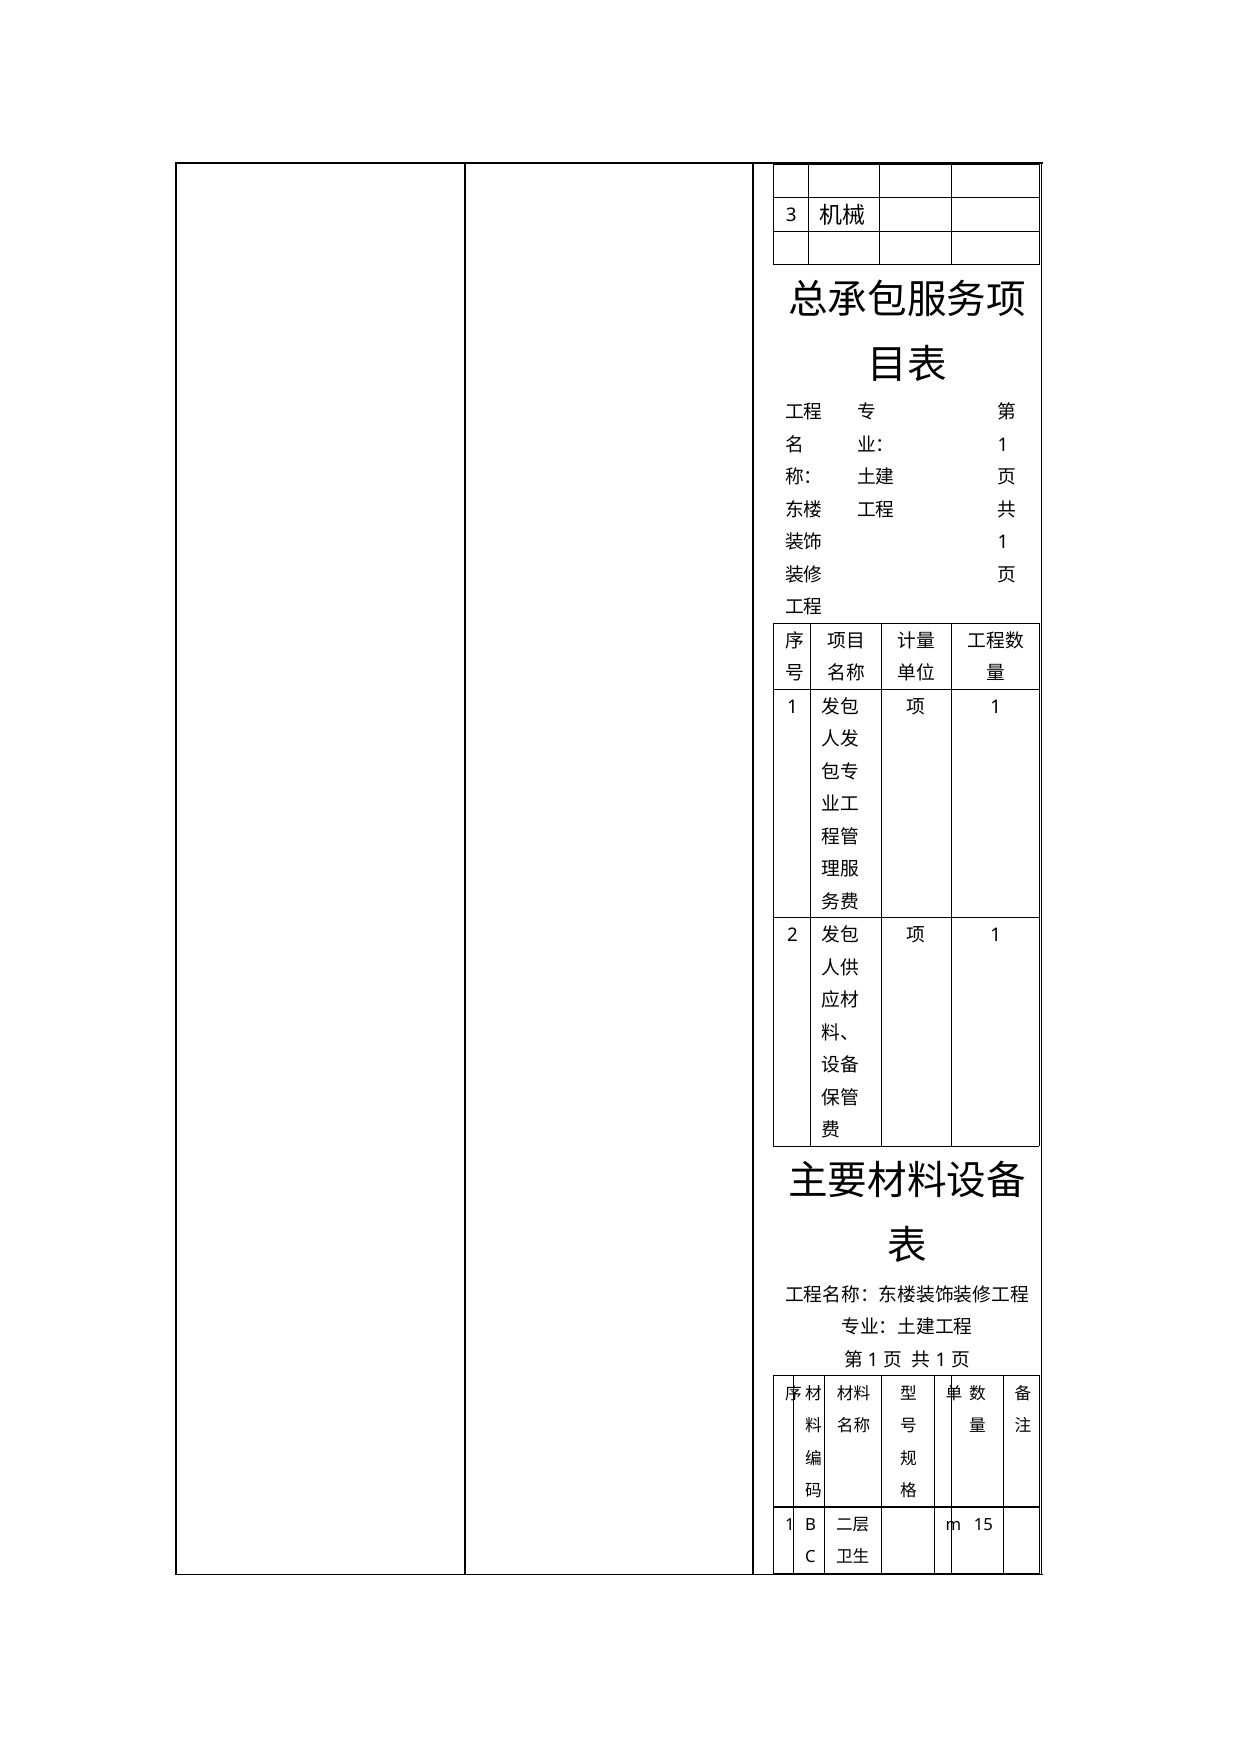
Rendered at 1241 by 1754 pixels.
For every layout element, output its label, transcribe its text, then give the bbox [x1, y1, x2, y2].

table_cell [754, 164, 1041, 1573]
table_cell 1 [466, 164, 752, 1573]
table_cell [177, 164, 464, 1573]
